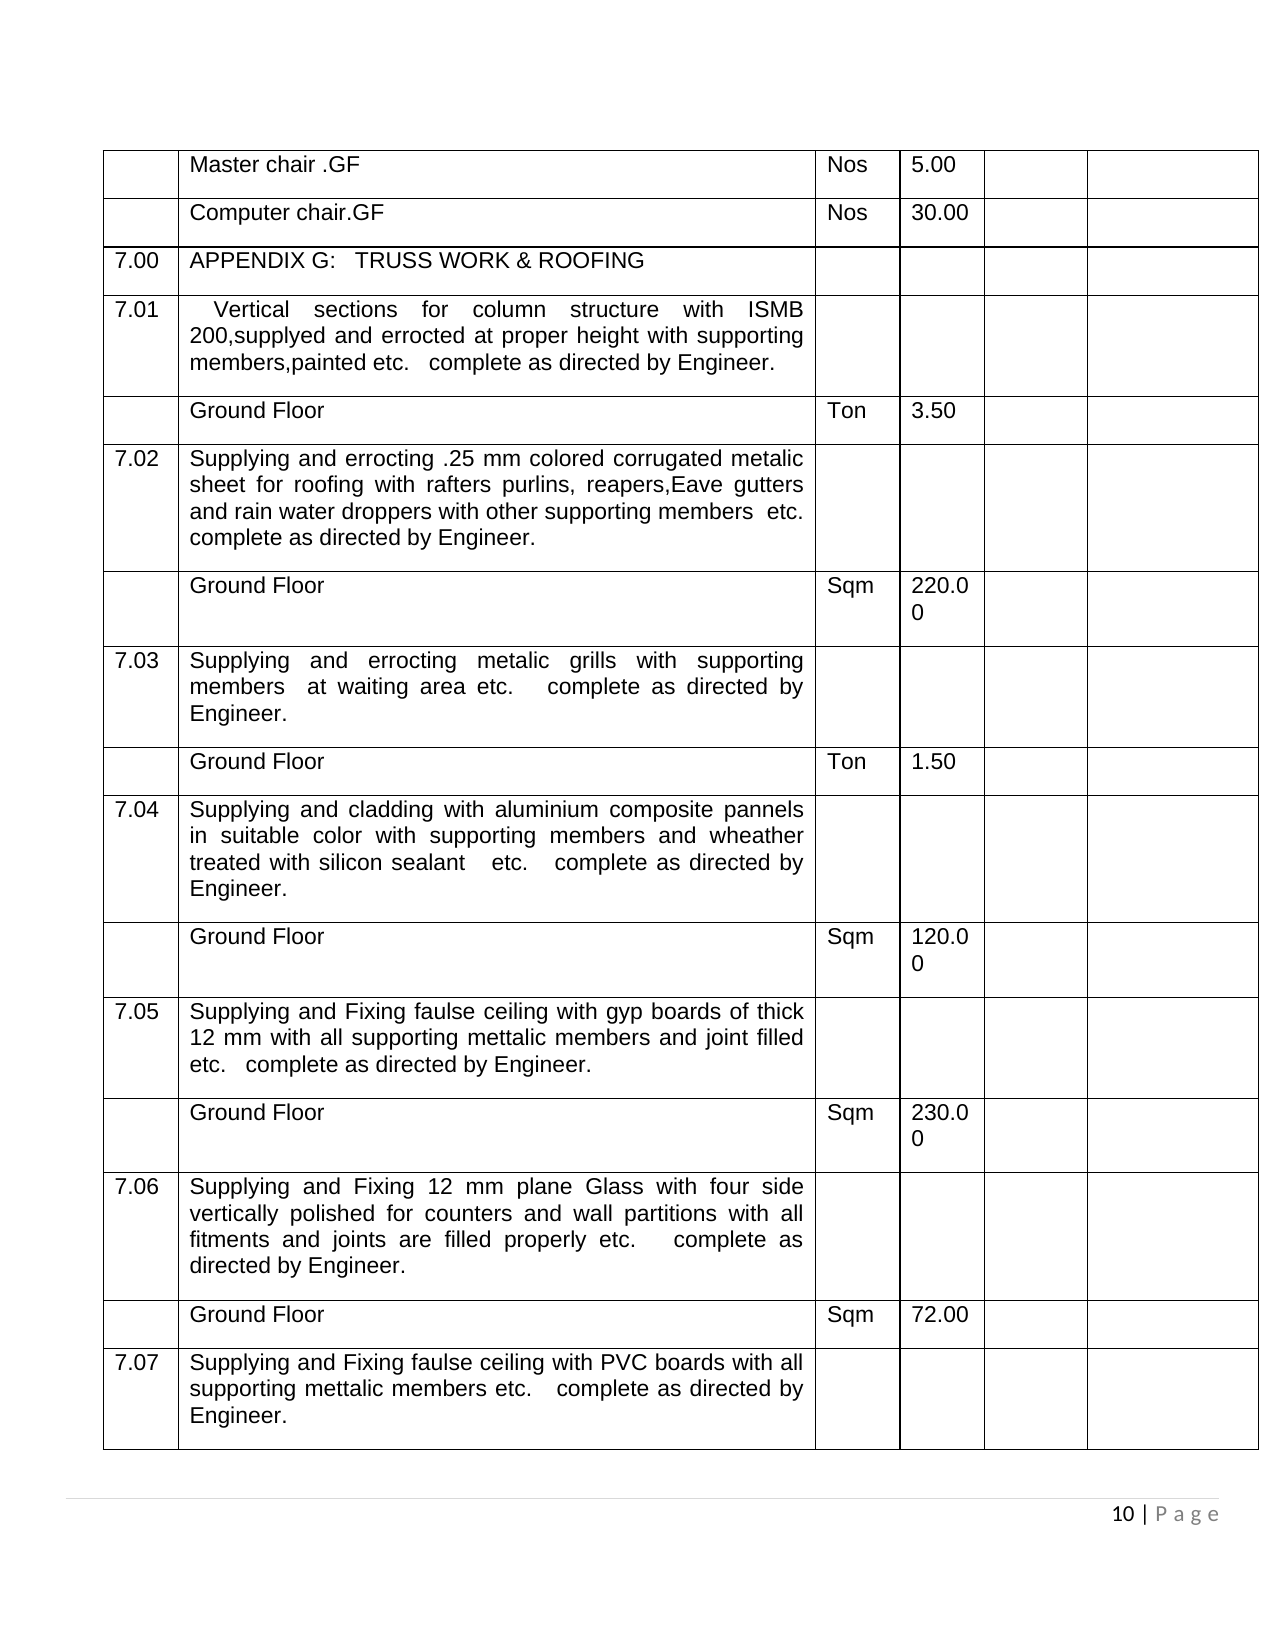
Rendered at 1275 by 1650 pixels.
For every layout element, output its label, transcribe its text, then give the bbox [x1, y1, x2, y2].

table_cell [985, 151, 1087, 198]
table_cell [985, 445, 1087, 571]
table_cell [985, 572, 1087, 646]
table_cell Supplying and errocting .25 mm colored corrugated metalic sheet for roofing with rafters purlins, reapers,Eave gutters and rain water droppers with other supporting members etc. complete as directed by Engineer. [179, 445, 815, 571]
table_cell 3.50 [901, 397, 984, 444]
table_cell [816, 1349, 899, 1449]
table_cell 5.00 [901, 151, 984, 198]
table_cell [985, 647, 1087, 747]
table_cell [985, 1349, 1087, 1449]
table_cell Vertical sections for column structure with ISMB 200,supplyed and errocted at proper height with supporting members,painted etc. complete as directed by Engineer. [179, 296, 815, 396]
table_cell [1088, 748, 1258, 795]
table_cell Ton [816, 748, 899, 795]
table_cell [985, 296, 1087, 396]
table_cell [901, 445, 984, 571]
table_cell Master chair .GF [179, 151, 815, 198]
table_cell Supplying and Fixing faulse ceiling with gyp boards of thick 12 mm with all supporting mettalic members and joint filled etc. complete as directed by Engineer. [179, 998, 815, 1098]
table_cell Computer chair.GF [179, 199, 815, 246]
table_cell [985, 1173, 1087, 1299]
table_cell 230.00 [901, 1099, 984, 1172]
table_cell [985, 1301, 1087, 1348]
table_cell [1088, 796, 1258, 922]
table_cell 7.05 [104, 998, 178, 1098]
table_cell [104, 151, 178, 198]
table_cell 7.00 [104, 248, 178, 295]
table_cell [1088, 151, 1258, 198]
table_cell [1088, 445, 1258, 571]
table_cell 7.03 [104, 647, 178, 747]
table_cell [1088, 397, 1258, 444]
table_cell [985, 397, 1087, 444]
table_cell Ton [816, 397, 899, 444]
table_cell 220.00 [901, 572, 984, 646]
table_cell 120.00 [901, 923, 984, 997]
table_cell Supplying and Fixing 12 mm plane Glass with four side vertically polished for counters and wall partitions with all fitments and joints are filled properly etc. complete as directed by Engineer. [179, 1173, 815, 1299]
table_cell [1088, 1173, 1258, 1299]
table_cell Ground Floor [179, 1099, 815, 1172]
table_cell [104, 1301, 178, 1348]
table_cell [901, 1173, 984, 1299]
table_cell Nos [816, 151, 899, 198]
table_cell [901, 647, 984, 747]
table_cell [816, 445, 899, 571]
table_cell [1088, 248, 1258, 295]
table_cell Supplying and errocting metalic grills with supporting members at waiting area etc. complete as directed by Engineer. [179, 647, 815, 747]
table_cell [1088, 296, 1258, 396]
table_cell Sqm [816, 1099, 899, 1172]
table_cell APPENDIX G: TRUSS WORK & ROOFING [179, 248, 815, 295]
table_cell 7.07 [104, 1349, 178, 1449]
table_cell [104, 748, 178, 795]
table_cell [1088, 199, 1258, 246]
table_cell [1088, 923, 1258, 997]
table_cell [104, 397, 178, 444]
table_cell [816, 647, 899, 747]
table_cell [901, 296, 984, 396]
table_cell [901, 998, 984, 1098]
table_cell [901, 796, 984, 922]
table_cell [1088, 572, 1258, 646]
table_cell [104, 1099, 178, 1172]
table_cell [816, 796, 899, 922]
table_cell Sqm [816, 923, 899, 997]
table_cell [104, 572, 178, 646]
table_cell [1088, 647, 1258, 747]
table_cell [985, 998, 1087, 1098]
table_cell [985, 748, 1087, 795]
table_cell Supplying and Fixing faulse ceiling with PVC boards with all supporting mettalic members etc. complete as directed by Engineer. [179, 1349, 815, 1449]
table_cell 7.06 [104, 1173, 178, 1299]
table_cell 7.02 [104, 445, 178, 571]
table_cell [1088, 1301, 1258, 1348]
table_cell Supplying and cladding with aluminium composite pannels in suitable color with supporting members and wheather treated with silicon sealant etc. complete as directed by Engineer. [179, 796, 815, 922]
table_cell [985, 1099, 1087, 1172]
table_cell 7.04 [104, 796, 178, 922]
table_cell [816, 1173, 899, 1299]
table_cell [901, 1349, 984, 1449]
table_cell Ground Floor [179, 1301, 815, 1348]
table_cell [816, 248, 899, 295]
table_cell Sqm [816, 1301, 899, 1348]
table_cell [985, 199, 1087, 246]
table_cell Ground Floor [179, 397, 815, 444]
table_cell [1088, 1349, 1258, 1449]
table_cell 72.00 [901, 1301, 984, 1348]
table_cell 30.00 [901, 199, 984, 246]
table_cell [985, 923, 1087, 997]
table_cell Ground Floor [179, 572, 815, 646]
table_cell [985, 796, 1087, 922]
table_cell [1088, 998, 1258, 1098]
table_cell [104, 923, 178, 997]
table_cell [816, 296, 899, 396]
table_cell Ground Floor [179, 923, 815, 997]
table_cell [901, 248, 984, 295]
table_cell Ground Floor [179, 748, 815, 795]
table_cell Sqm [816, 572, 899, 646]
table_cell [104, 199, 178, 246]
table_cell [1088, 1099, 1258, 1172]
table_cell Nos [816, 199, 899, 246]
table_cell 7.01 [104, 296, 178, 396]
table_cell 1.50 [901, 748, 984, 795]
table_cell [816, 998, 899, 1098]
table_cell [985, 248, 1087, 295]
